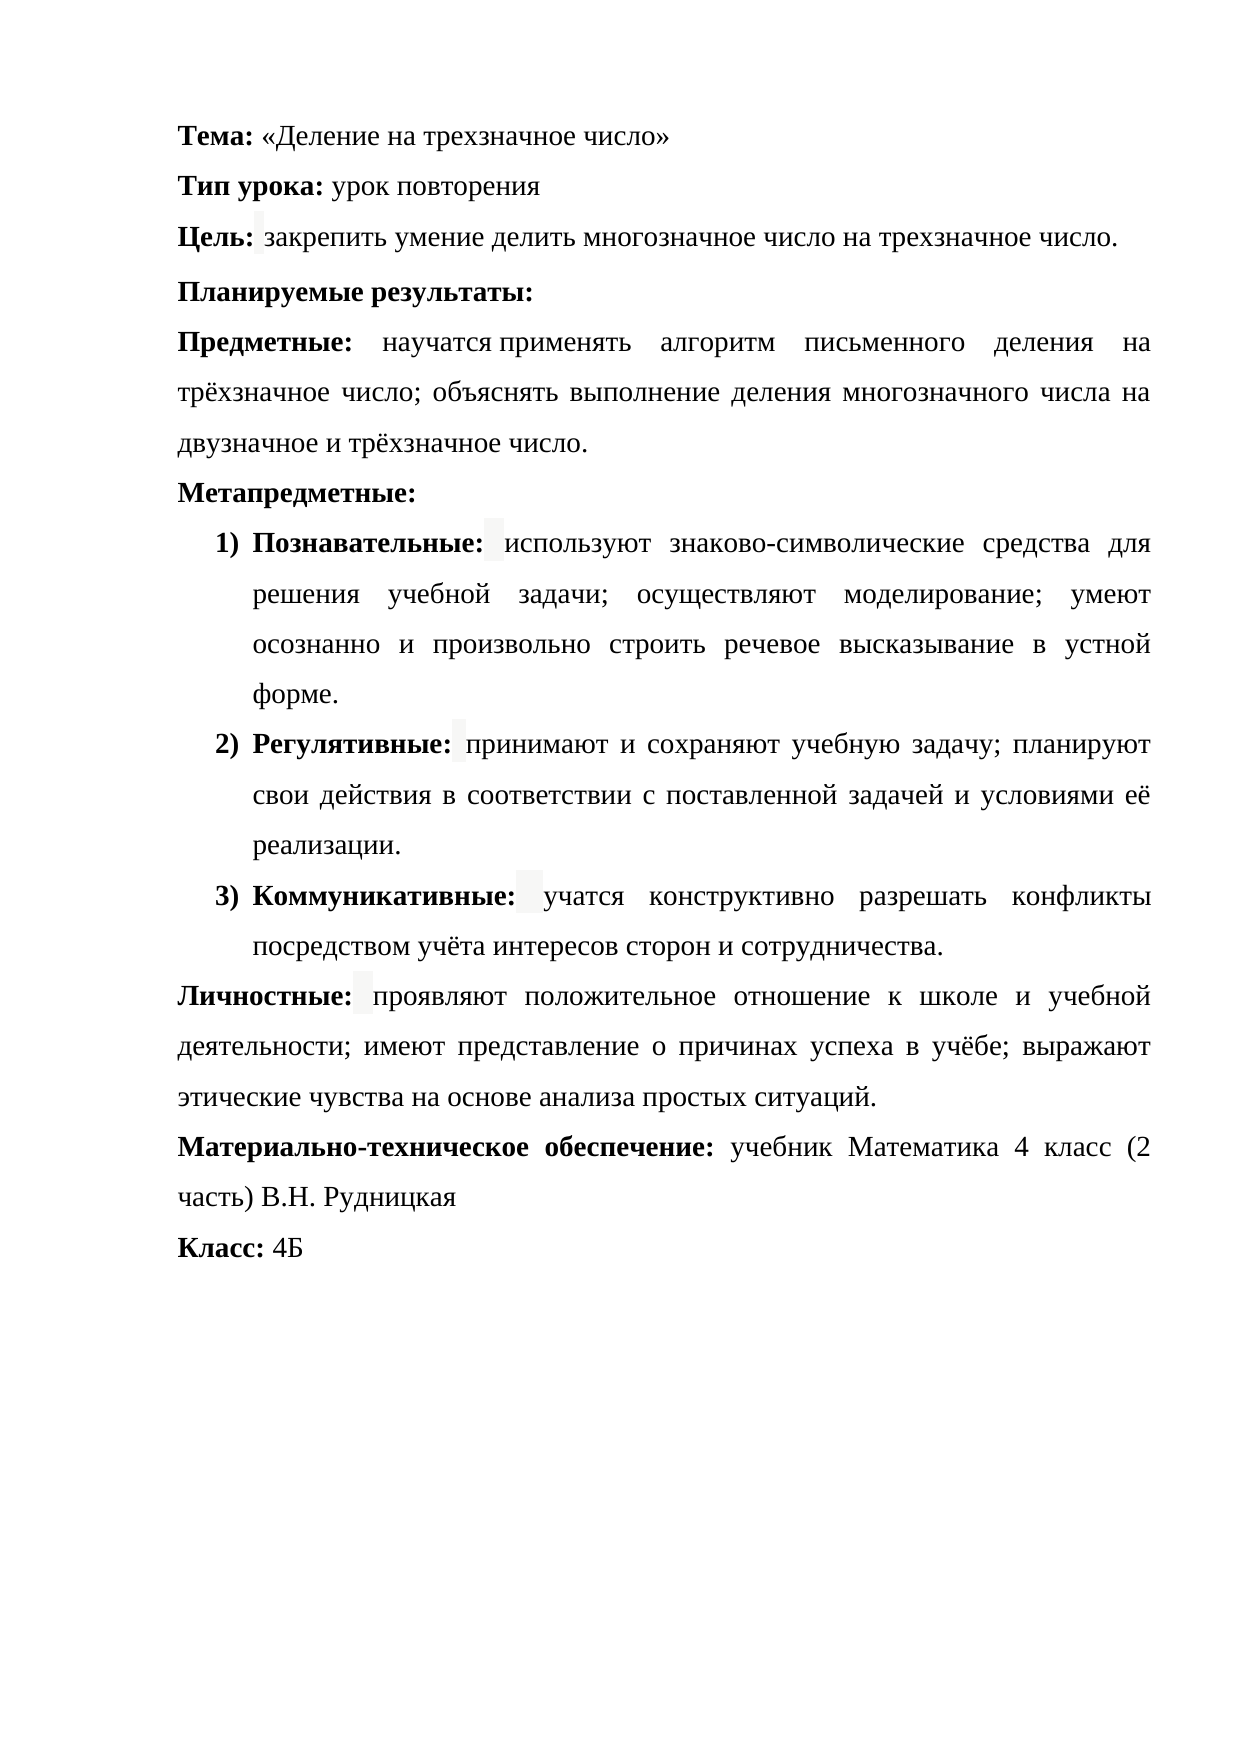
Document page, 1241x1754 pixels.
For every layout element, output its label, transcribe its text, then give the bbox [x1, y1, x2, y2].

text Тема: «Деление на трехзначное число» [177, 118, 1152, 152]
list Коммуникативные: учатся конструктивно разрешать конфликты посредством учёта интересов сторон и сотрудничества. [215, 878, 1152, 961]
text Предметные: научатся применять алгоритм письменного деления на трёхзначное число; объяснять выполнение деления многозначного числа на двузначное и трёхзначное число. [177, 324, 1152, 458]
text Планируемые результаты: [177, 274, 1152, 307]
list Регулятивные: принимают и сохраняют учебную задачу; планируют свои действия в соответствии с поставленной задачей и условиями её реализации. [215, 727, 1152, 861]
text Класс: 4Б [177, 1230, 1152, 1263]
text Тип урока: урок повторения [177, 168, 1152, 202]
text Метапредметные: [177, 475, 1152, 509]
text Материально-техническое обеспечение: учебник Математика 4 класс (2 часть) В.Н. Рудницкая [177, 1129, 1152, 1213]
text Цель: закрепить умение делить многозначное число на трехзначное число. [264, 219, 1152, 252]
text Личностные: проявляют положительное отношение к школе и учебной деятельности; имеют представление о причинах успеха в учёбе; выражают этические чувства на основе анализа простых ситуаций. [177, 978, 1152, 1112]
list Познавательные: используют знаково-символические средства для решения учебной задачи; осуществляют моделирование; умеют осознанно и произвольно строить речевое высказывание в устной форме. [215, 525, 1152, 710]
